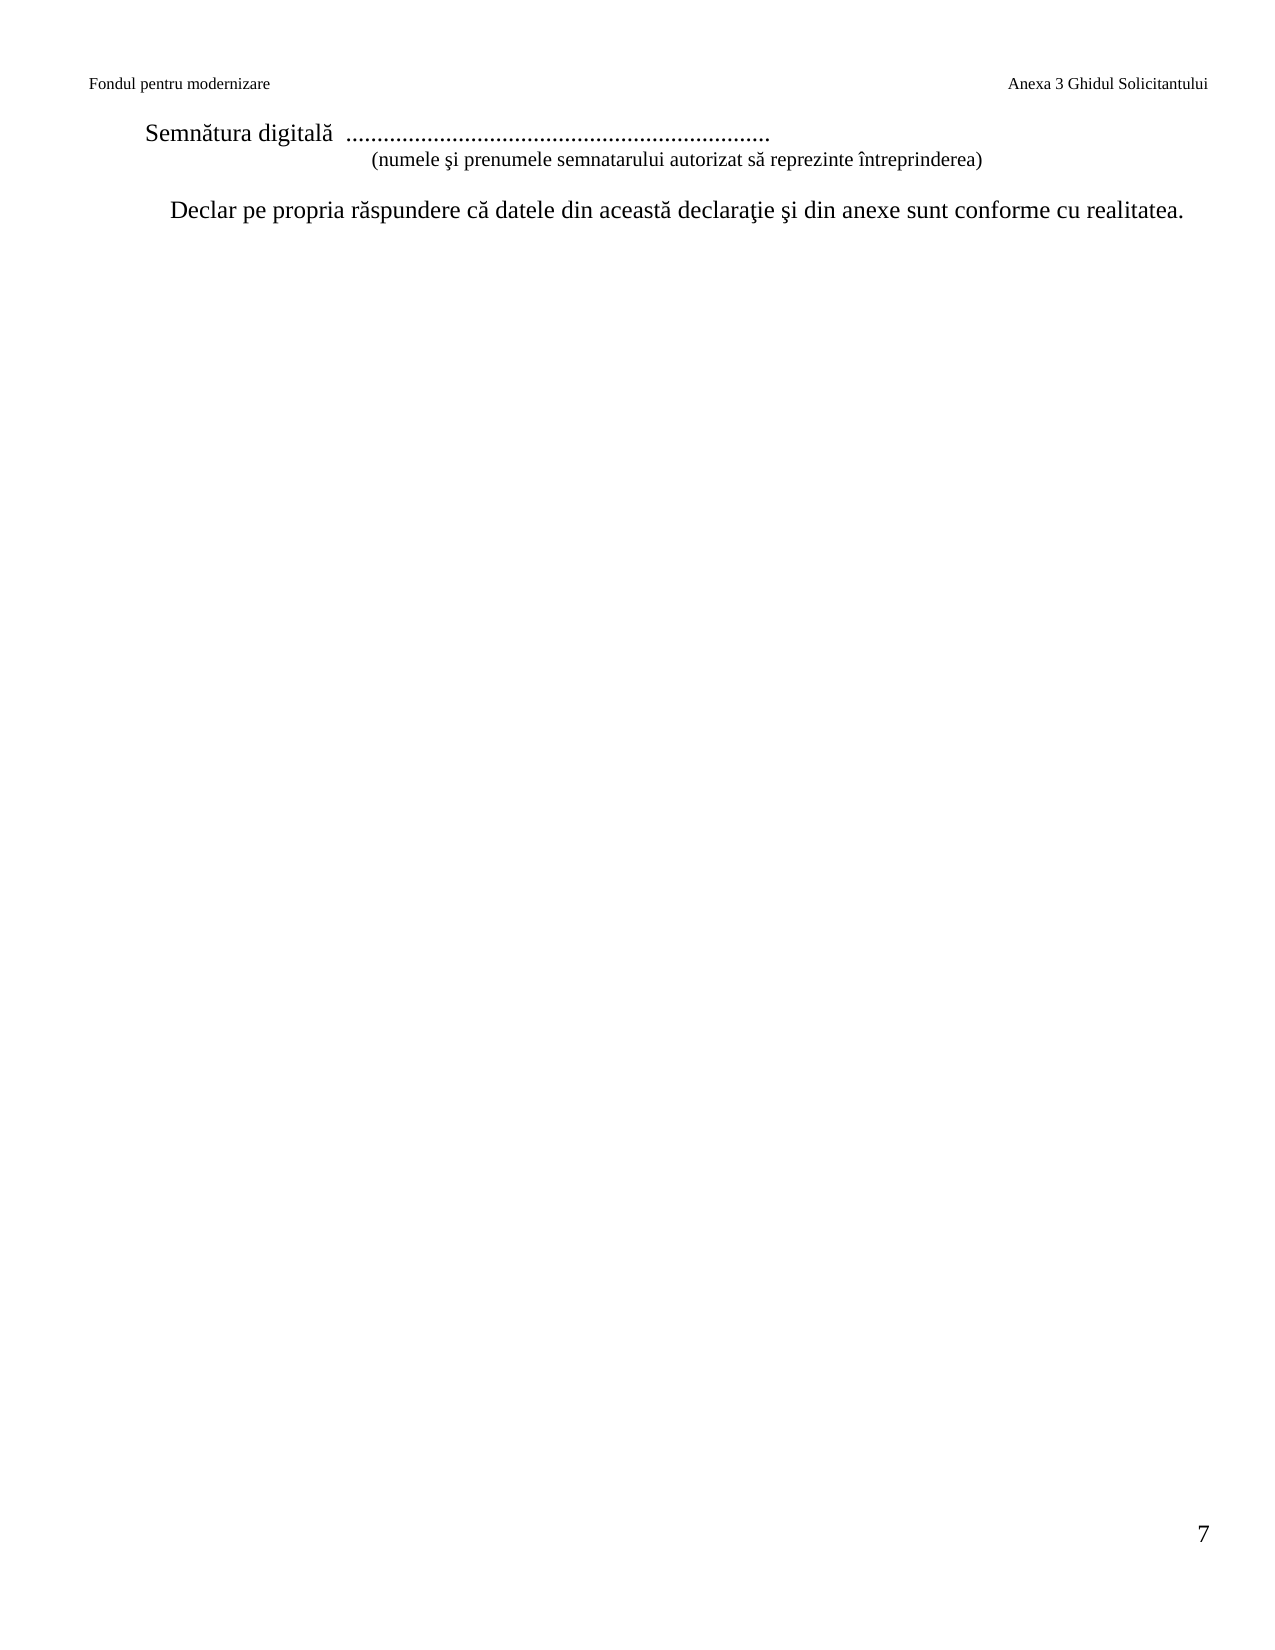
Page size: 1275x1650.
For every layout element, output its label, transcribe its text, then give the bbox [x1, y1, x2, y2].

text Semnătura digitală .................................................................... [89, 118, 1209, 147]
text Declar pe propria răspundere că datele din această declaraţie şi din anexe sunt conforme cu realitatea. [89, 195, 1209, 224]
text (numele şi prenumele semnatarului autorizat să reprezinte întreprinderea) [89, 147, 1209, 171]
